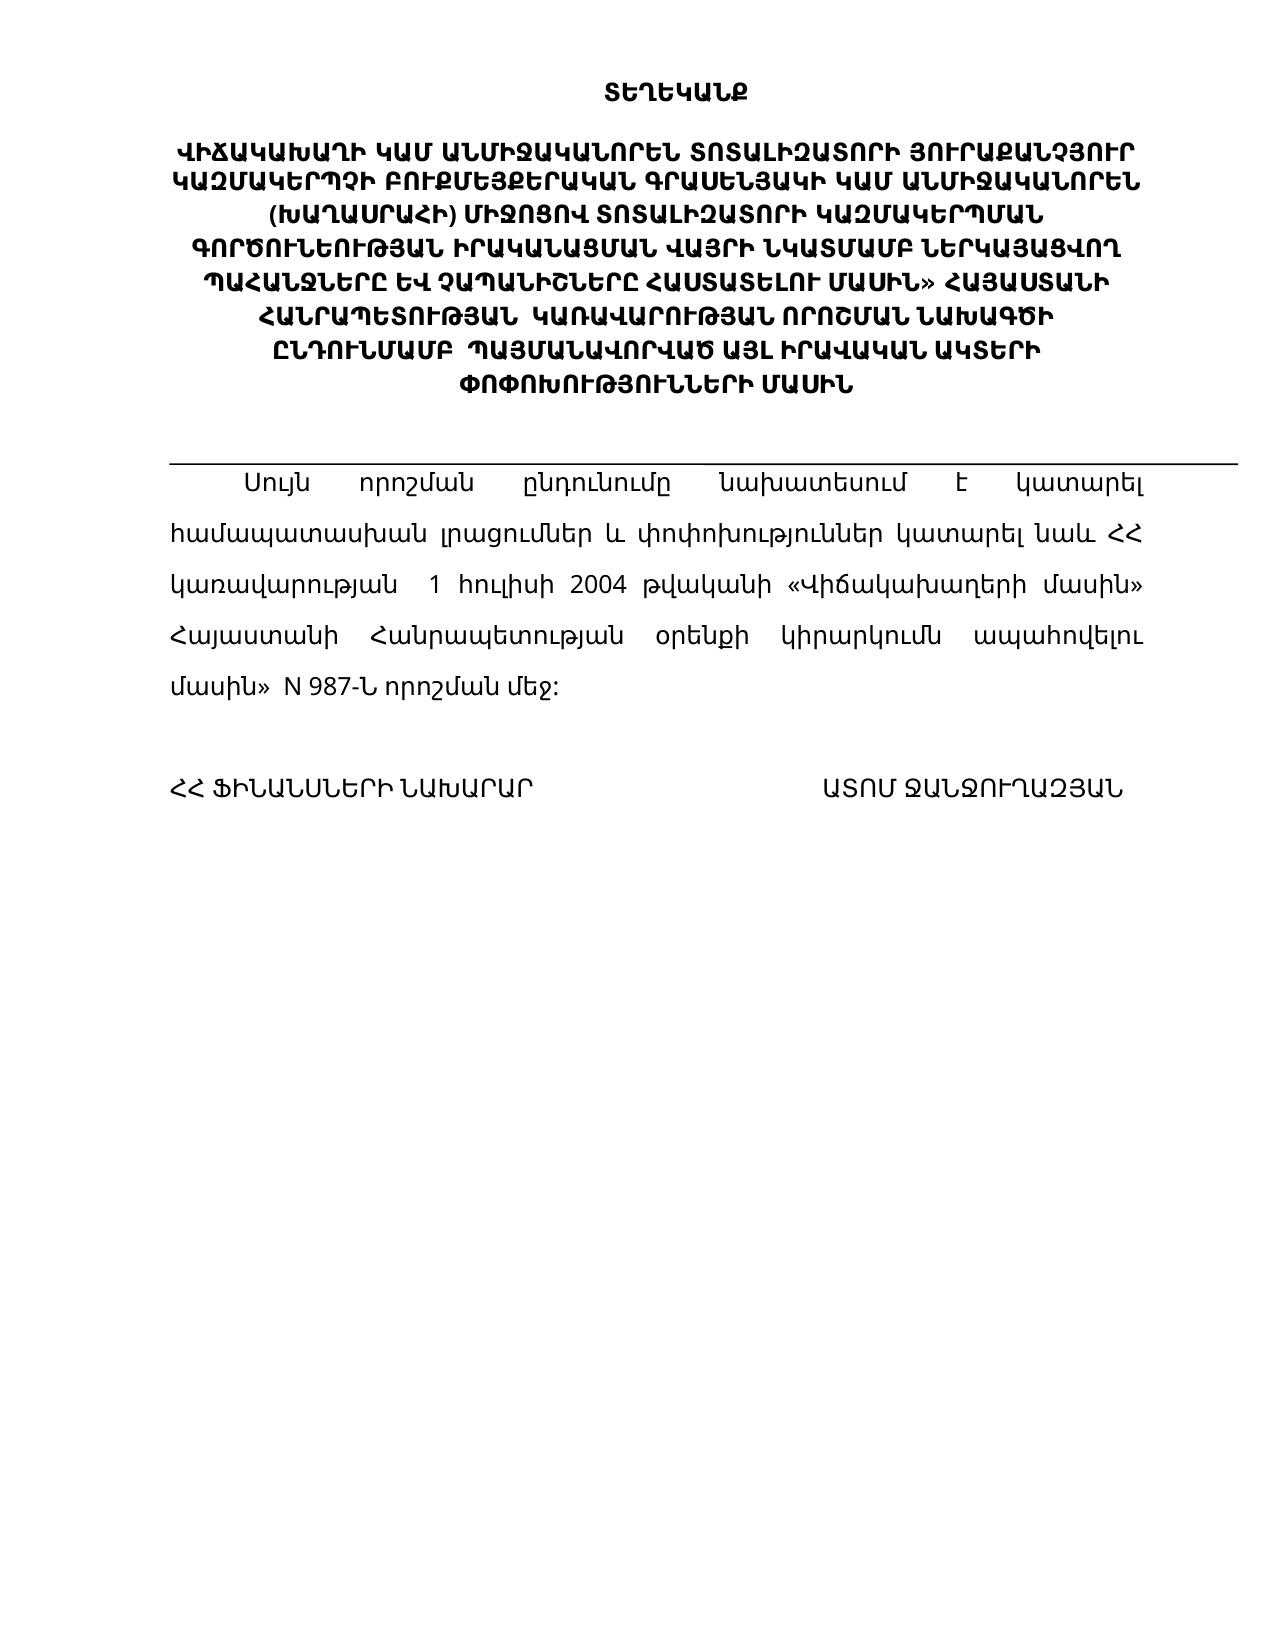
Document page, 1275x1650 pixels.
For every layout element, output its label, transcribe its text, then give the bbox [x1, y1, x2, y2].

text ՏԵՂԵԿԱՆՔ [169, 75, 1143, 109]
text Սույն որոշման ընդունումը նախատեսում է կատարել համապատասխան լրացումներ և փոփոխություններ կատարել նաև ՀՀ կառավարության 1 հուլիսի 2004 թվականի «Վիճակախաղերի մասին» Հայաստանի Հանրապետության օրենքի կիրարկումն ապահովելու մասին» N 987-Ն որոշման մեջ: [169, 465, 1143, 702]
text ՎԻՃԱԿԱԽԱՂԻ ԿԱՄ ԱՆՄԻՋԱԿԱՆՈՐԵՆ ՏՈՏԱԼԻԶԱՏՈՐԻ ՅՈՒՐԱՔԱՆՉՅՈՒՐ ԿԱԶՄԱԿԵՐՊՉԻ ԲՈՒՔՄԵՅՔԵՐԱԿԱՆ ԳՐԱՍԵՆՅԱԿԻ ԿԱՄ ԱՆՄԻՋԱԿԱՆՈՐԵՆ (ԽԱՂԱՍՐԱՀԻ) ՄԻՋՈՑՈՎ ՏՈՏԱԼԻԶԱՏՈՐԻ ԿԱԶՄԱԿԵՐՊՄԱՆ ԳՈՐԾՈՒՆԵՈՒԹՅԱՆ ԻՐԱԿԱՆԱՑՄԱՆ ՎԱՅՐԻ ՆԿԱՏՄԱՄԲ ՆԵՐԿԱՅԱՑՎՈՂ ՊԱՀԱՆՋՆԵՐԸ ԵՎ ՉԱՊԱՆԻՇՆԵՐԸ ՀԱՍՏԱՏԵԼՈՒ ՄԱՍԻՆ» ՀԱՅԱՍՏԱՆԻ ՀԱՆՐԱՊԵՏՈՒԹՅԱՆ ԿԱՌԱՎԱՐՈՒԹՅԱՆ ՈՐՈՇՄԱՆ ՆԱԽԱԳԾԻ ԸՆԴՈՒՆՄԱՄԲ ՊԱՅՄԱՆԱՎՈՐՎԱԾ ԱՅԼ ԻՐԱՎԱԿԱՆ ԱԿՏԵՐԻ ՓՈՓՈԽՈՒԹՅՈՒՆՆԵՐԻ ՄԱՍԻՆ [169, 138, 1143, 401]
text ՀՀ ՖԻՆԱՆՍՆԵՐԻ ՆԱԽԱՐԱՐ ԱՏՈՄ ՋԱՆՋՈՒՂԱԶՅԱՆ [169, 770, 1143, 804]
